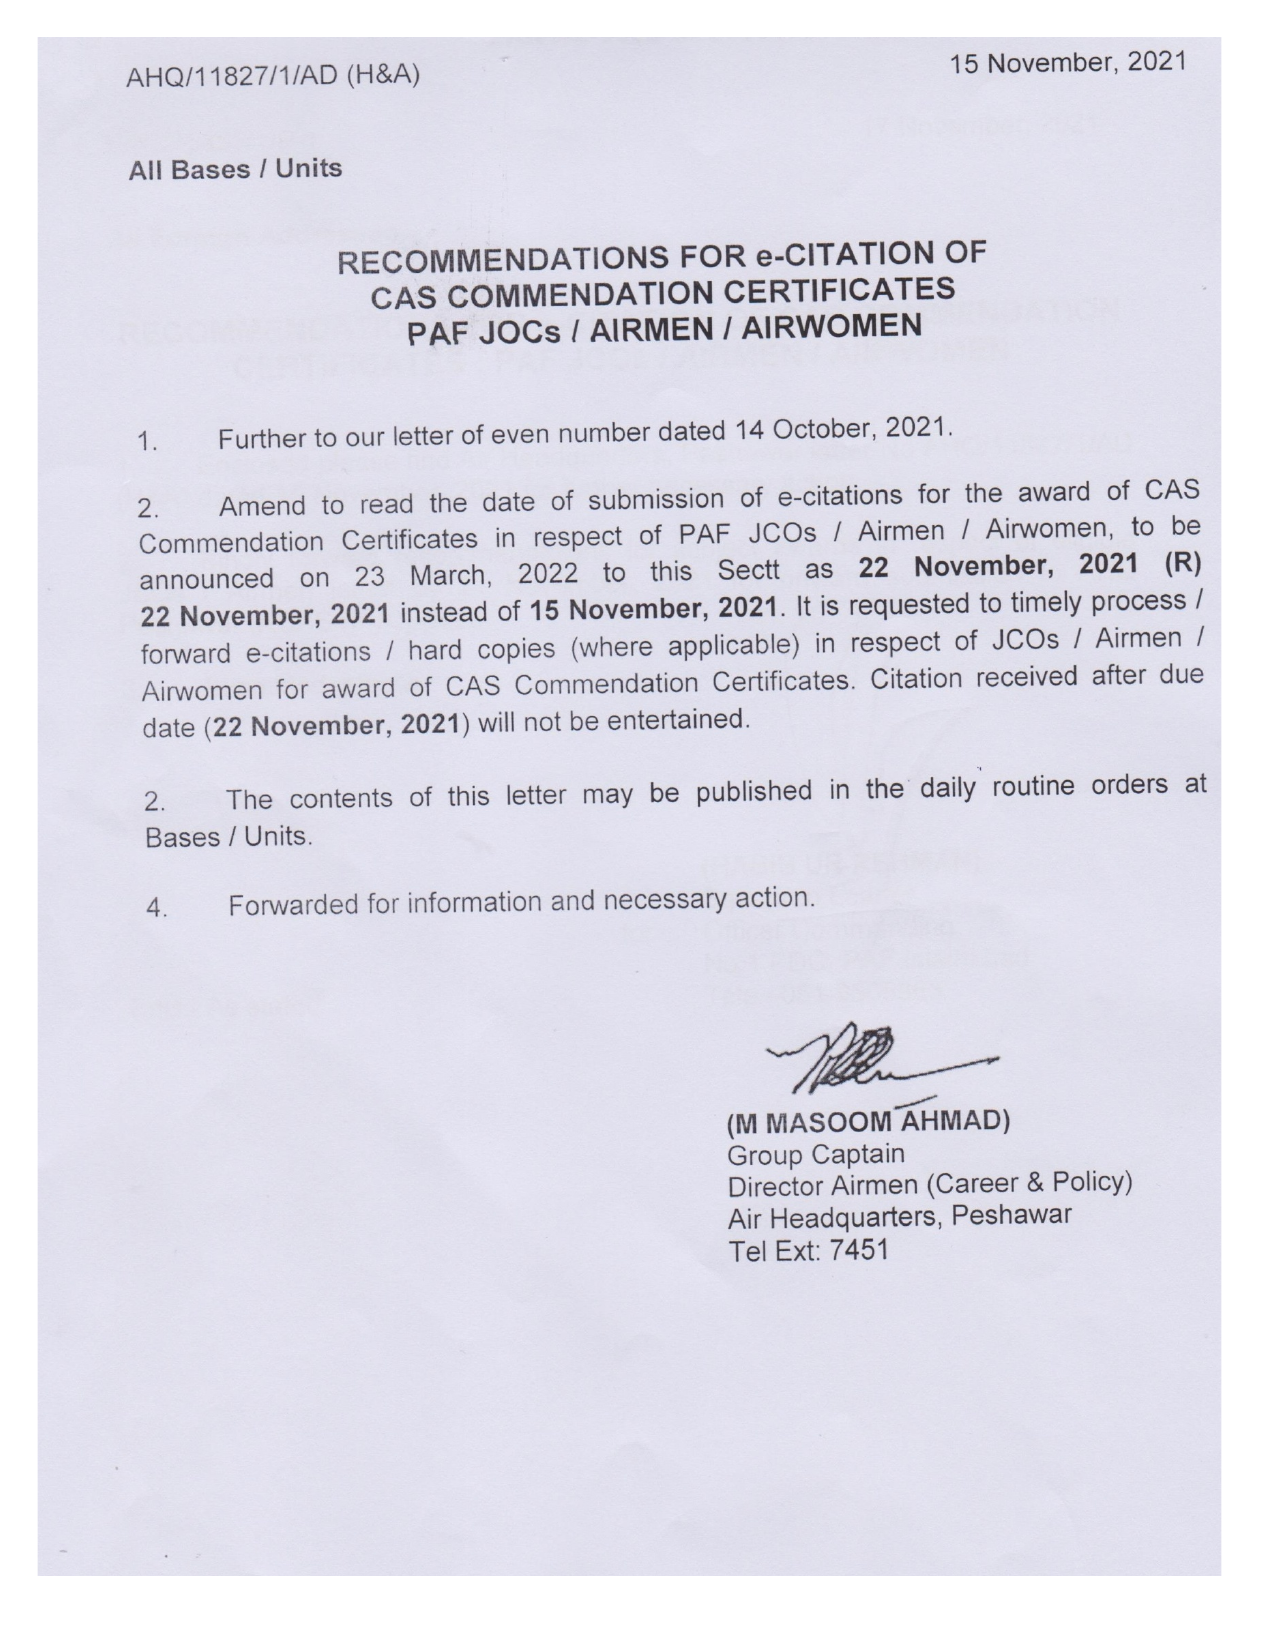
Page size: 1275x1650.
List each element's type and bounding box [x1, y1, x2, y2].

picture [37, 37, 1222, 1576]
